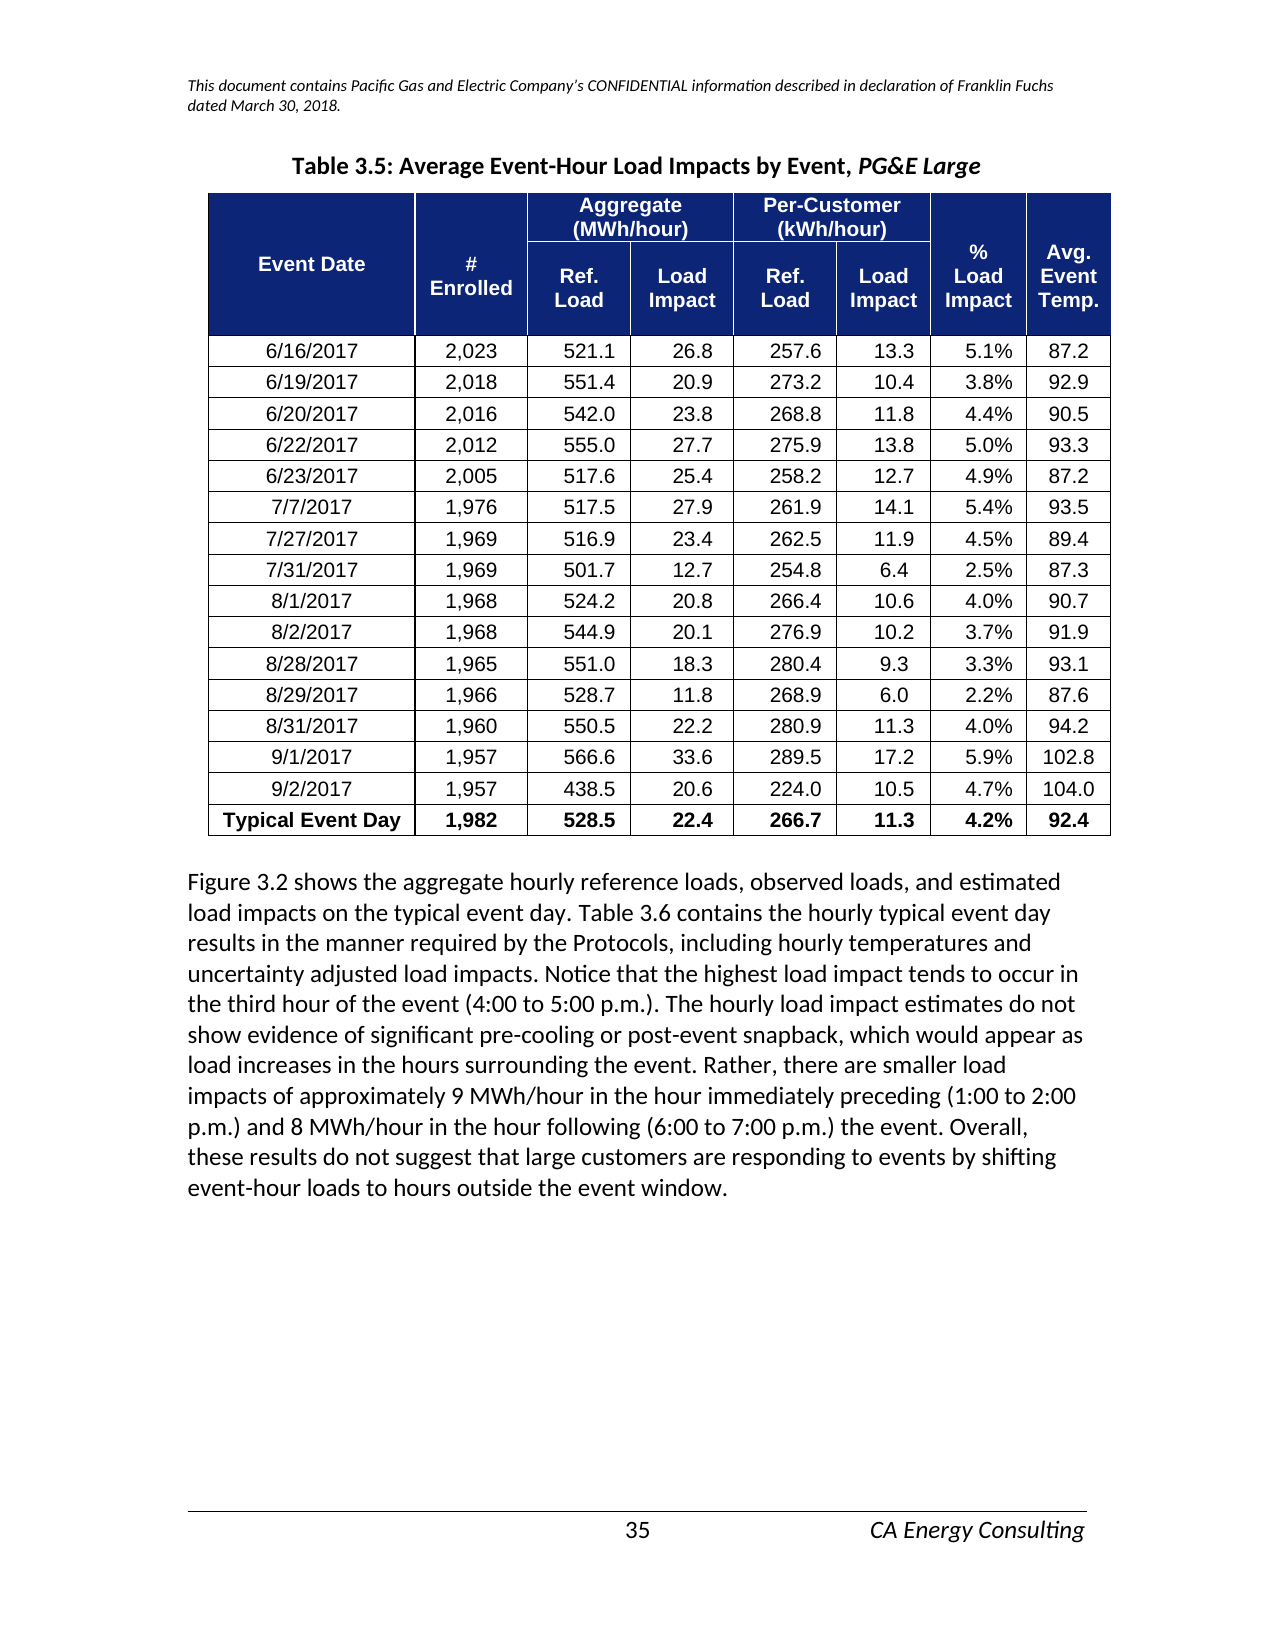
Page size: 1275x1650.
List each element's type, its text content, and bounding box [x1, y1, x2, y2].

table_cell 258.2 [734, 461, 836, 491]
table_cell 33.6 [631, 742, 733, 772]
table_cell 438.5 [528, 773, 630, 803]
table_cell 87.6 [1027, 680, 1110, 710]
table_cell 280.4 [734, 648, 836, 678]
table_cell 5.9% [931, 742, 1026, 772]
table_cell 280.9 [734, 711, 836, 741]
table_cell 268.9 [734, 680, 836, 710]
table_cell 2,023 [416, 336, 527, 366]
table_cell 9.3 [837, 648, 930, 678]
table_cell 517.6 [528, 461, 630, 491]
table_cell 1,960 [416, 711, 527, 741]
table_cell 5.0% [931, 430, 1026, 460]
table_cell 8/1/2017 [209, 586, 414, 616]
table_cell 102.8 [1027, 742, 1110, 772]
table_cell 6.4 [837, 555, 930, 585]
table_cell Ref. Load [528, 242, 630, 335]
table_header Event Date [209, 193, 414, 335]
table_cell 93.1 [1027, 648, 1110, 678]
table_cell 8/28/2017 [209, 648, 414, 678]
table_cell 3.7% [931, 617, 1026, 647]
table_cell 4.7% [931, 773, 1026, 803]
table_cell 17.2 [837, 742, 930, 772]
table_cell 261.9 [734, 492, 836, 522]
table_cell 6/20/2017 [209, 398, 414, 428]
table_cell 2,018 [416, 367, 527, 397]
table_cell 11.9 [837, 523, 930, 553]
table_cell 8/29/2017 [209, 680, 414, 710]
table_cell 7/7/2017 [209, 492, 414, 522]
table_cell 10.6 [837, 586, 930, 616]
table_cell 4.0% [931, 711, 1026, 741]
table_cell 2,012 [416, 430, 527, 460]
table_cell 23.8 [631, 398, 733, 428]
table_cell 11.8 [837, 398, 930, 428]
table_cell 528.5 [528, 805, 630, 835]
table_cell 254.8 [734, 555, 836, 585]
table_cell 276.9 [734, 617, 836, 647]
table_cell 1,957 [416, 742, 527, 772]
table_cell 92.9 [1027, 367, 1110, 397]
table_cell 20.8 [631, 586, 733, 616]
table_cell 550.5 [528, 711, 630, 741]
table_cell Load Impact [631, 242, 733, 335]
table_header Per-Customer (kWh/hour) [734, 193, 930, 241]
table_cell 6/16/2017 [209, 336, 414, 366]
table_cell 12.7 [837, 461, 930, 491]
table_cell 22.4 [631, 805, 733, 835]
table_cell 1,965 [416, 648, 527, 678]
table_cell 289.5 [734, 742, 836, 772]
table_cell 26.8 [631, 336, 733, 366]
table_cell 1,957 [416, 773, 527, 803]
table_cell 7/27/2017 [209, 523, 414, 553]
table_cell 11.3 [837, 711, 930, 741]
table_cell 528.7 [528, 680, 630, 710]
table_cell 1,968 [416, 617, 527, 647]
table_cell 1,976 [416, 492, 527, 522]
table_cell 27.9 [631, 492, 733, 522]
table_cell 224.0 [734, 773, 836, 803]
table_cell 257.6 [734, 336, 836, 366]
table_cell 87.2 [1027, 336, 1110, 366]
table_header % Load Impact [931, 193, 1026, 335]
table_cell 20.9 [631, 367, 733, 397]
table_cell Typical Event Day [209, 805, 414, 835]
table_cell 501.7 [528, 555, 630, 585]
table_cell 10.2 [837, 617, 930, 647]
table_cell 517.5 [528, 492, 630, 522]
table_cell 555.0 [528, 430, 630, 460]
table_cell 10.4 [837, 367, 930, 397]
table_cell 551.0 [528, 648, 630, 678]
table_cell 2,016 [416, 398, 527, 428]
table_cell 23.4 [631, 523, 733, 553]
table_cell 4.4% [931, 398, 1026, 428]
table_header # Enrolled [416, 193, 527, 335]
table_cell 94.2 [1027, 711, 1110, 741]
table_cell 93.3 [1027, 430, 1110, 460]
table_header Avg. Event Temp. [1027, 193, 1111, 335]
table_cell 11.8 [631, 680, 733, 710]
table_cell Load Impact [837, 242, 930, 335]
table_cell 521.1 [528, 336, 630, 366]
table_cell 8/31/2017 [209, 711, 414, 741]
table_cell 4.0% [931, 586, 1026, 616]
table_cell 91.9 [1027, 617, 1110, 647]
table_cell 1,966 [416, 680, 527, 710]
table_cell 22.2 [631, 711, 733, 741]
table_cell 1,982 [416, 805, 527, 835]
table_cell 2,005 [416, 461, 527, 491]
table_cell 1,969 [416, 523, 527, 553]
table_cell 3.8% [931, 367, 1026, 397]
table_cell 266.7 [734, 805, 836, 835]
table_cell 1,968 [416, 586, 527, 616]
table_cell 6/23/2017 [209, 461, 414, 491]
table_cell Ref. Load [734, 242, 836, 335]
table_cell 275.9 [734, 430, 836, 460]
table_cell 25.4 [631, 461, 733, 491]
table_cell 516.9 [528, 523, 630, 553]
table_cell 566.6 [528, 742, 630, 772]
table_cell 262.5 [734, 523, 836, 553]
table_header Aggregate (MWh/hour) [528, 193, 733, 241]
table_cell 4.2% [931, 805, 1026, 835]
table_cell 6.0 [837, 680, 930, 710]
table_cell 20.6 [631, 773, 733, 803]
table_cell 10.5 [837, 773, 930, 803]
table_cell 5.1% [931, 336, 1026, 366]
table_cell 266.4 [734, 586, 836, 616]
table_cell 542.0 [528, 398, 630, 428]
table_cell 14.1 [837, 492, 930, 522]
table_cell 544.9 [528, 617, 630, 647]
table_cell 18.3 [631, 648, 733, 678]
table_cell 13.3 [837, 336, 930, 366]
table_cell 7/31/2017 [209, 555, 414, 585]
table_cell 9/2/2017 [209, 773, 414, 803]
table_cell 93.5 [1027, 492, 1110, 522]
table_cell 2.2% [931, 680, 1026, 710]
table_cell 12.7 [631, 555, 733, 585]
table_cell 89.4 [1027, 523, 1110, 553]
table_cell 1,969 [416, 555, 527, 585]
table_cell 6/22/2017 [209, 430, 414, 460]
table_cell 524.2 [528, 586, 630, 616]
table_cell 13.8 [837, 430, 930, 460]
table_cell 6/19/2017 [209, 367, 414, 397]
table_cell 2.5% [931, 555, 1026, 585]
table_cell 551.4 [528, 367, 630, 397]
table_cell 268.8 [734, 398, 836, 428]
table_cell 5.4% [931, 492, 1026, 522]
table_cell 90.5 [1027, 398, 1110, 428]
table_cell 27.7 [631, 430, 733, 460]
table_cell 11.3 [837, 805, 930, 835]
table_cell 87.2 [1027, 461, 1110, 491]
table_cell 4.5% [931, 523, 1026, 553]
table_cell 20.1 [631, 617, 733, 647]
table_cell 4.9% [931, 461, 1026, 491]
table_cell 87.3 [1027, 555, 1110, 585]
table_cell 8/2/2017 [209, 617, 414, 647]
table_cell 9/1/2017 [209, 742, 414, 772]
table_cell 90.7 [1027, 586, 1110, 616]
table_cell 273.2 [734, 367, 836, 397]
table_cell 3.3% [931, 648, 1026, 678]
table_cell 92.4 [1027, 805, 1110, 835]
table_cell 104.0 [1027, 773, 1110, 803]
